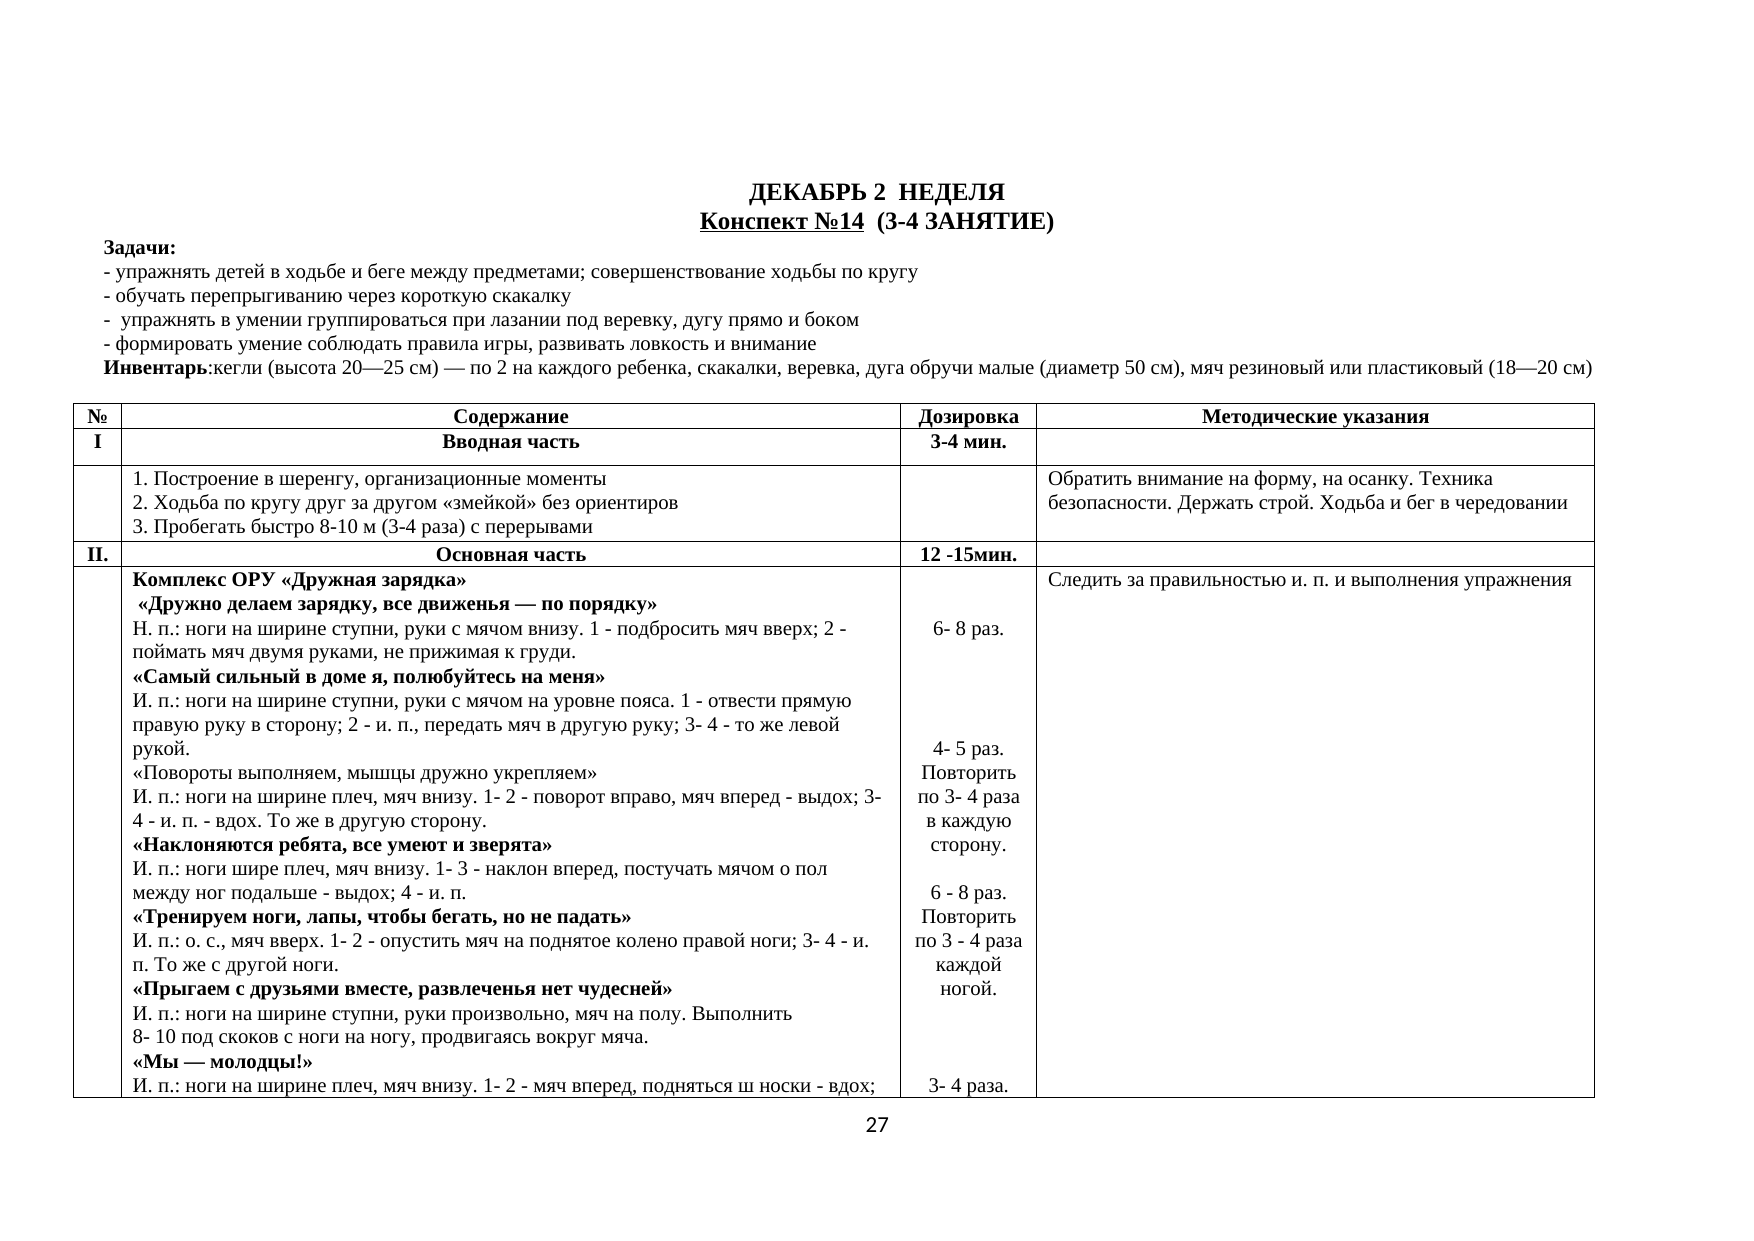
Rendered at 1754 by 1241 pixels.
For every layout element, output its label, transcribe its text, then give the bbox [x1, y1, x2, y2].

table_cell 12 -15мин. [901, 542, 1036, 566]
text - формировать умение соблюдать правила игры, развивать ловкость и внимание [103, 331, 1636, 355]
table_cell [74, 466, 121, 541]
text Задачи: [103, 235, 1636, 259]
table_header Дозировка [901, 404, 1036, 428]
table_cell [1037, 429, 1594, 465]
table_header Содержание [122, 404, 900, 428]
table_cell [1037, 542, 1594, 566]
text - упражнять детей в ходьбе и беге между предметами; совершенствование ходьбы по кругу [103, 259, 1636, 283]
table_cell [74, 567, 121, 1097]
table_cell [901, 466, 1036, 541]
table_header Методические указания [1037, 404, 1594, 428]
table_header № [74, 404, 121, 428]
text Конспект №14 (3-4 ЗАНЯТИЕ) [118, 206, 1636, 235]
text - обучать перепрыгиванию через короткую скакалку [103, 283, 1636, 307]
table_cell Вводная часть [122, 429, 900, 465]
table_cell 1. Построение в шеренгу, организационные моменты 2. Ходьба по кругу друг за другом «змейкой» без ориентиров 3. Пробегать быстро 8-10 м (3-4 раза) с перерывами [122, 466, 900, 541]
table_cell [901, 567, 1036, 1097]
table_cell II. [74, 542, 121, 566]
text - упражнять в умении группироваться при лазании под веревку, дугу прямо и боком [103, 307, 1636, 331]
table_cell Обратить внимание на форму, на осанку. Техника безопасности. Держать строй. Ходьба и бег в чередовании [1037, 466, 1594, 541]
table_cell 3-4 мин. [901, 429, 1036, 465]
table_cell I [74, 429, 121, 465]
text ДЕКАБРЬ 2 НЕДЕЛЯ [118, 177, 1636, 206]
table_cell Основная часть [122, 542, 900, 566]
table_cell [1037, 567, 1594, 1097]
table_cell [122, 567, 900, 1097]
text Инвентарь:кегли (высота 20—25 см) — по 2 на каждого ребенка, скакалки, веревка, дуга обручи малые (диаметр 50 см), мяч резиновый или пластиковый (18—20 см) [103, 355, 1636, 379]
